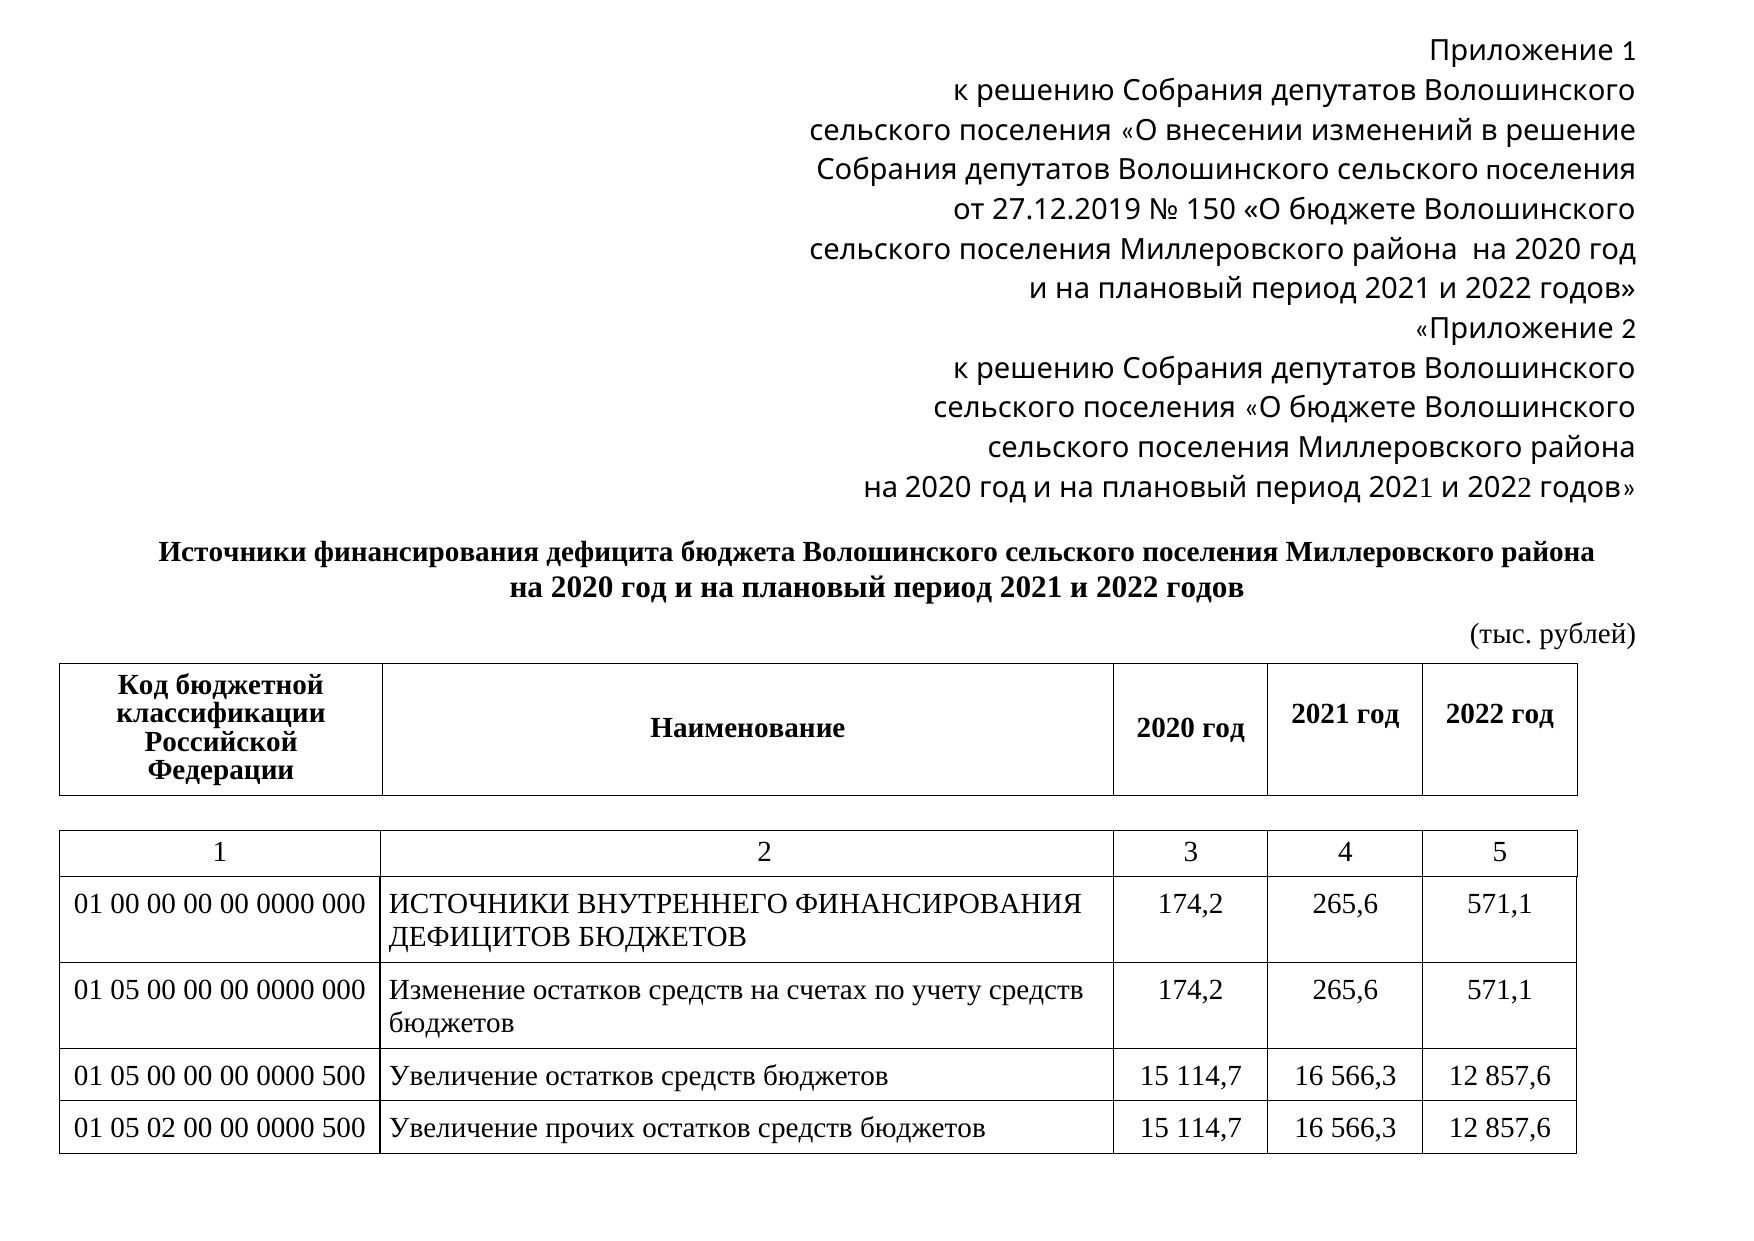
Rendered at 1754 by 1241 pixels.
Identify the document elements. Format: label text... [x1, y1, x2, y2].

table_cell 01 05 00 00 00 0000 500 [60, 1049, 379, 1100]
text к решению Собрания депутатов Волошинского [118, 69, 1636, 109]
table_cell 174,2 [1114, 877, 1267, 962]
table_cell 15 114,7 [1114, 1101, 1267, 1152]
table_header 3 [1114, 831, 1267, 876]
text сельского поселения Миллеровского района на 2020 год [118, 228, 1636, 268]
table_header 1 [60, 831, 380, 876]
table_cell Увеличение остатков средств бюджетов [381, 1049, 1113, 1100]
table_header Наименование [383, 664, 1113, 795]
text от 27.12.2019 № 150 «О бюджете Волошинского [118, 188, 1636, 228]
text на 2020 год и на плановый период 2021 и 2022 годов» [118, 466, 1636, 506]
table_header 2022 год [1423, 664, 1577, 795]
table_cell 265,6 [1268, 963, 1422, 1048]
table_cell Изменение остатков средств на счетах по учету средств бюджетов [381, 963, 1113, 1048]
table_cell 174,2 [1114, 963, 1267, 1048]
text сельского поселения «О внесении изменений в решение [118, 109, 1636, 149]
table_cell 571,1 [1423, 963, 1576, 1048]
text Приложение 1 [118, 29, 1636, 69]
table_cell 12 857,6 [1423, 1101, 1576, 1152]
table_cell 16 566,3 [1268, 1049, 1422, 1100]
table_header 5 [1423, 831, 1577, 876]
table_cell 01 05 00 00 00 0000 000 [60, 963, 379, 1048]
text к решению Собрания депутатов Волошинского [118, 347, 1636, 387]
table_header 2 [381, 831, 1113, 876]
table_cell 15 114,7 [1114, 1049, 1267, 1100]
table_cell 16 566,3 [1268, 1101, 1422, 1152]
text на 2020 год и на плановый период 2021 и 2022 годов [118, 568, 1636, 604]
table_header 2021 год [1268, 664, 1422, 795]
table_header 2020 год [1114, 664, 1267, 795]
table_cell 01 05 02 00 00 0000 500 [60, 1101, 379, 1152]
text и на плановый период 2021 и 2022 годов» [118, 268, 1636, 307]
table_header 4 [1268, 831, 1422, 876]
text Собрания депутатов Волошинского сельского поселения [118, 149, 1636, 188]
text (тыс. рублей) [118, 617, 1636, 650]
text Источники финансирования дефицита бюджета Волошинского сельского поселения Миллеровского района [118, 534, 1636, 568]
text сельского поселения «О бюджете Волошинского [118, 387, 1636, 426]
table_cell 01 00 00 00 00 0000 000 [60, 877, 379, 962]
text «Приложение 2 [118, 307, 1636, 347]
table_cell 12 857,6 [1423, 1049, 1576, 1100]
table_cell Увеличение прочих остатков средств бюджетов [381, 1101, 1113, 1152]
table_cell 265,6 [1268, 877, 1422, 962]
table_cell 571,1 [1423, 877, 1576, 962]
table_cell ИСТОЧНИКИ ВНУТРЕННЕГО ФИНАНСИРОВАНИЯ ДЕФИЦИТОВ БЮДЖЕТОВ [381, 877, 1113, 962]
table_header Код бюджетной классификации Российской Федерации [60, 664, 382, 795]
text сельского поселения Миллеровского района [118, 426, 1636, 466]
